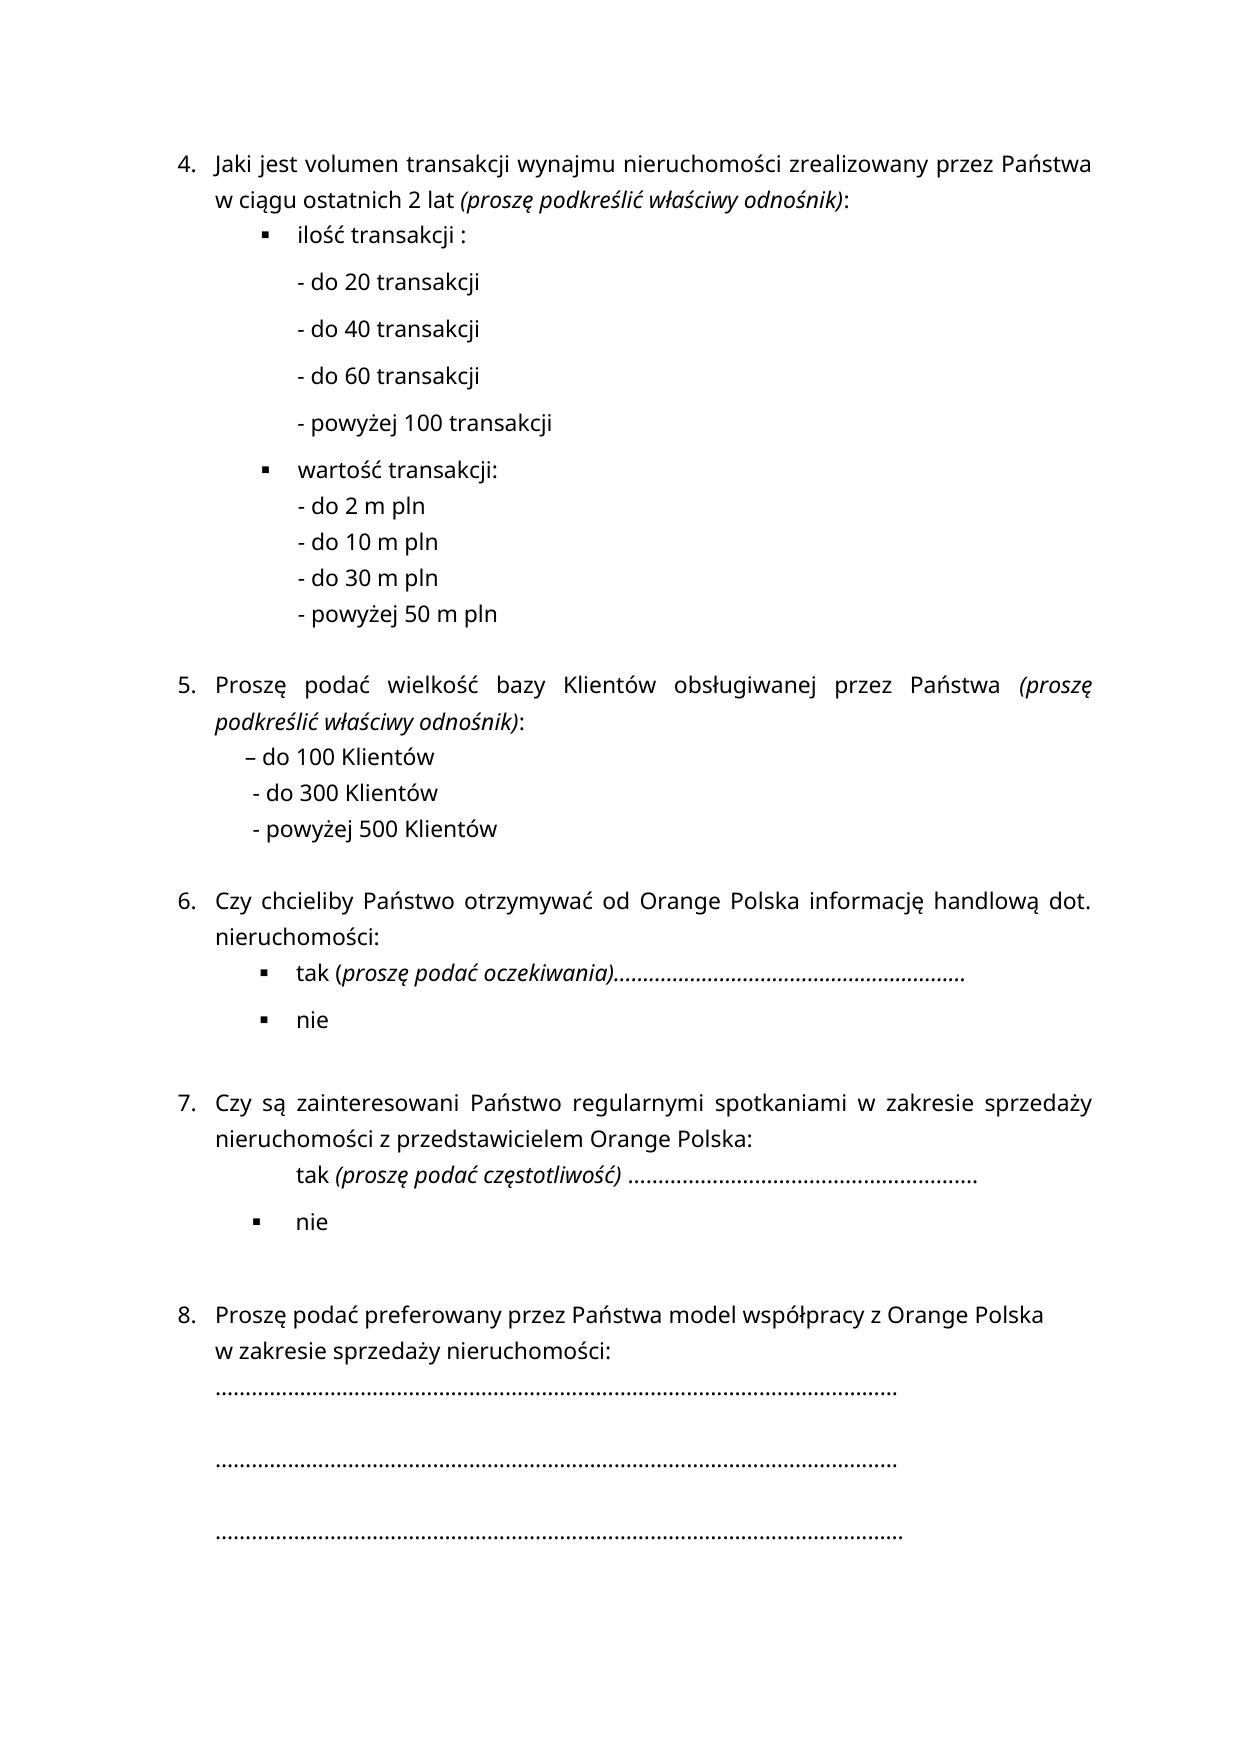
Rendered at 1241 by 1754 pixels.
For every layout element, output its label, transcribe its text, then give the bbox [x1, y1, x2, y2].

list - do 300 Klientów [252, 777, 1093, 808]
list Czy chcieliby Państwo otrzymywać od Orange Polska informację handlową dot. nieruchomości: [177, 885, 1093, 952]
list – do 100 Klientów [215, 741, 1093, 773]
list Czy są zainteresowani Państwo regularnymi spotkaniami w zakresie sprzedaży nieruchomości z przedstawicielem Orange Polska: [177, 1087, 1093, 1154]
list nie [251, 1205, 1093, 1237]
list tak (proszę podać oczekiwania)…………………………………………………… [259, 957, 1093, 988]
list ilość transakcji : - do 20 transakcji - do 40 transakcji - do 60 transakcji - powyżej 100 transakcji [260, 219, 1093, 438]
list - powyżej 500 Klientów [252, 813, 1093, 844]
list nie [259, 1004, 1093, 1035]
list Jaki jest volumen transakcji wynajmu nieruchomości zrealizowany przez Państwa w ciągu ostatnich 2 lat (proszę podkreślić właściwy odnośnik): [177, 148, 1093, 215]
list Proszę podać wielkość bazy Klientów obsługiwanej przez Państwa (proszę podkreślić właściwy odnośnik): [177, 669, 1093, 737]
list wartość transakcji: - do 2 m pln - do 10 m pln - do 30 m pln - powyżej 50 m pln [260, 454, 1093, 629]
list tak (proszę podać częstotliwość) …………………………………………………. [296, 1158, 1093, 1190]
list Proszę podać preferowany przez Państwa model współpracy z Orange Polska w zakresie sprzedaży nieruchomości: …………………………………………………………………………………………..……… ………………………………………………………………………………………………..… …………………………………………………………………………………………………… [177, 1299, 1093, 1578]
